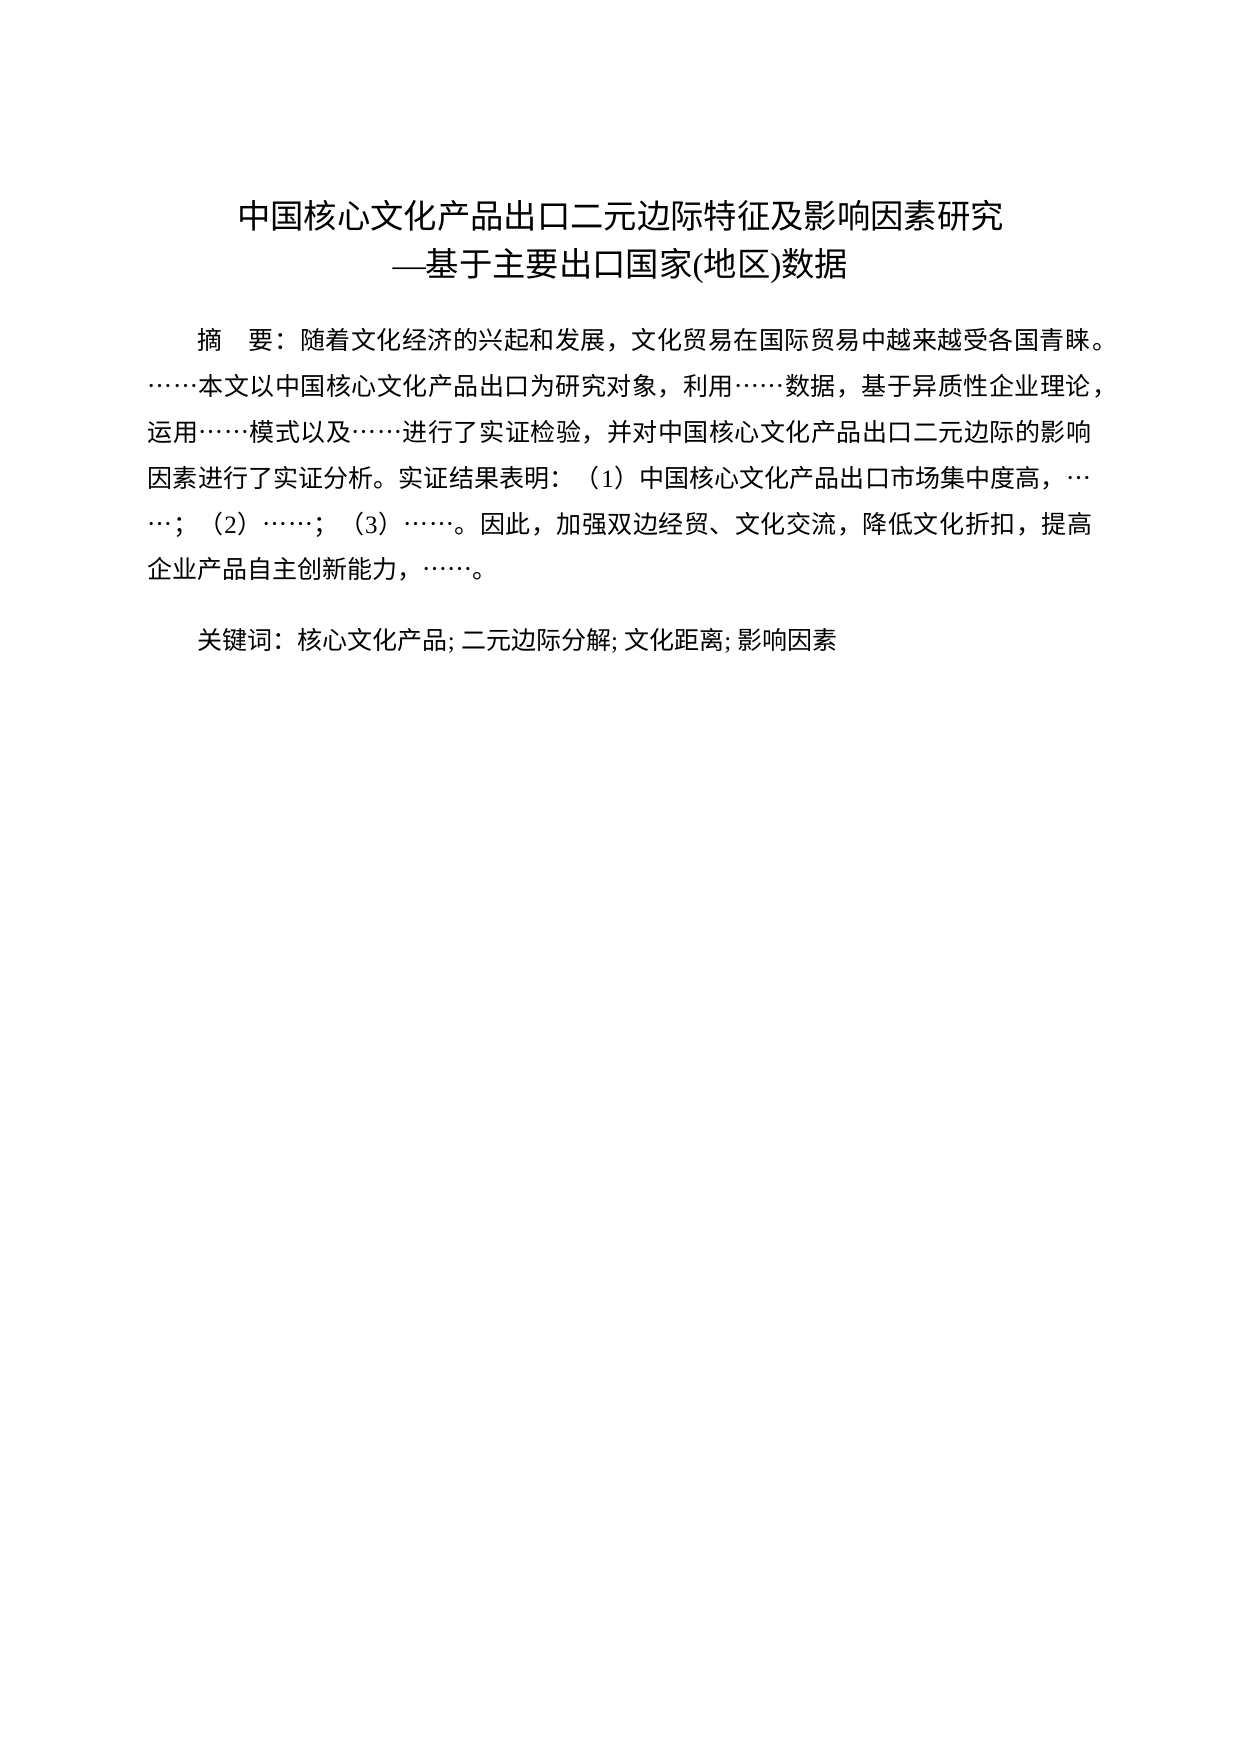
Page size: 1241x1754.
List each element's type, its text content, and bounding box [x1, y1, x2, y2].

text 中国核心文化产品出口二元边际特征及影响因素研究 [148, 190, 1093, 238]
text 摘 要：随着文化经济的兴起和发展，文化贸易在国际贸易中越来越受各国青睐。……本文以中国核心文化产品出口为研究对象，利用……数据，基于异质性企业理论，运用……模式以及……进行了实证检验，并对中国核心文化产品出口二元边际的影响因素进行了实证分析。实证结果表明：（1）中国核心文化产品出口市场集中度高，……；（2）……；（3）……。因此，加强双边经贸、文化交流，降低文化折扣，提高企业产品自主创新能力，……。 [148, 311, 1093, 586]
text —基于主要出口国家(地区)数据 [148, 238, 1093, 286]
text 关键词：核心文化产品; 二元边际分解; 文化距离; 影响因素 [148, 620, 1093, 656]
